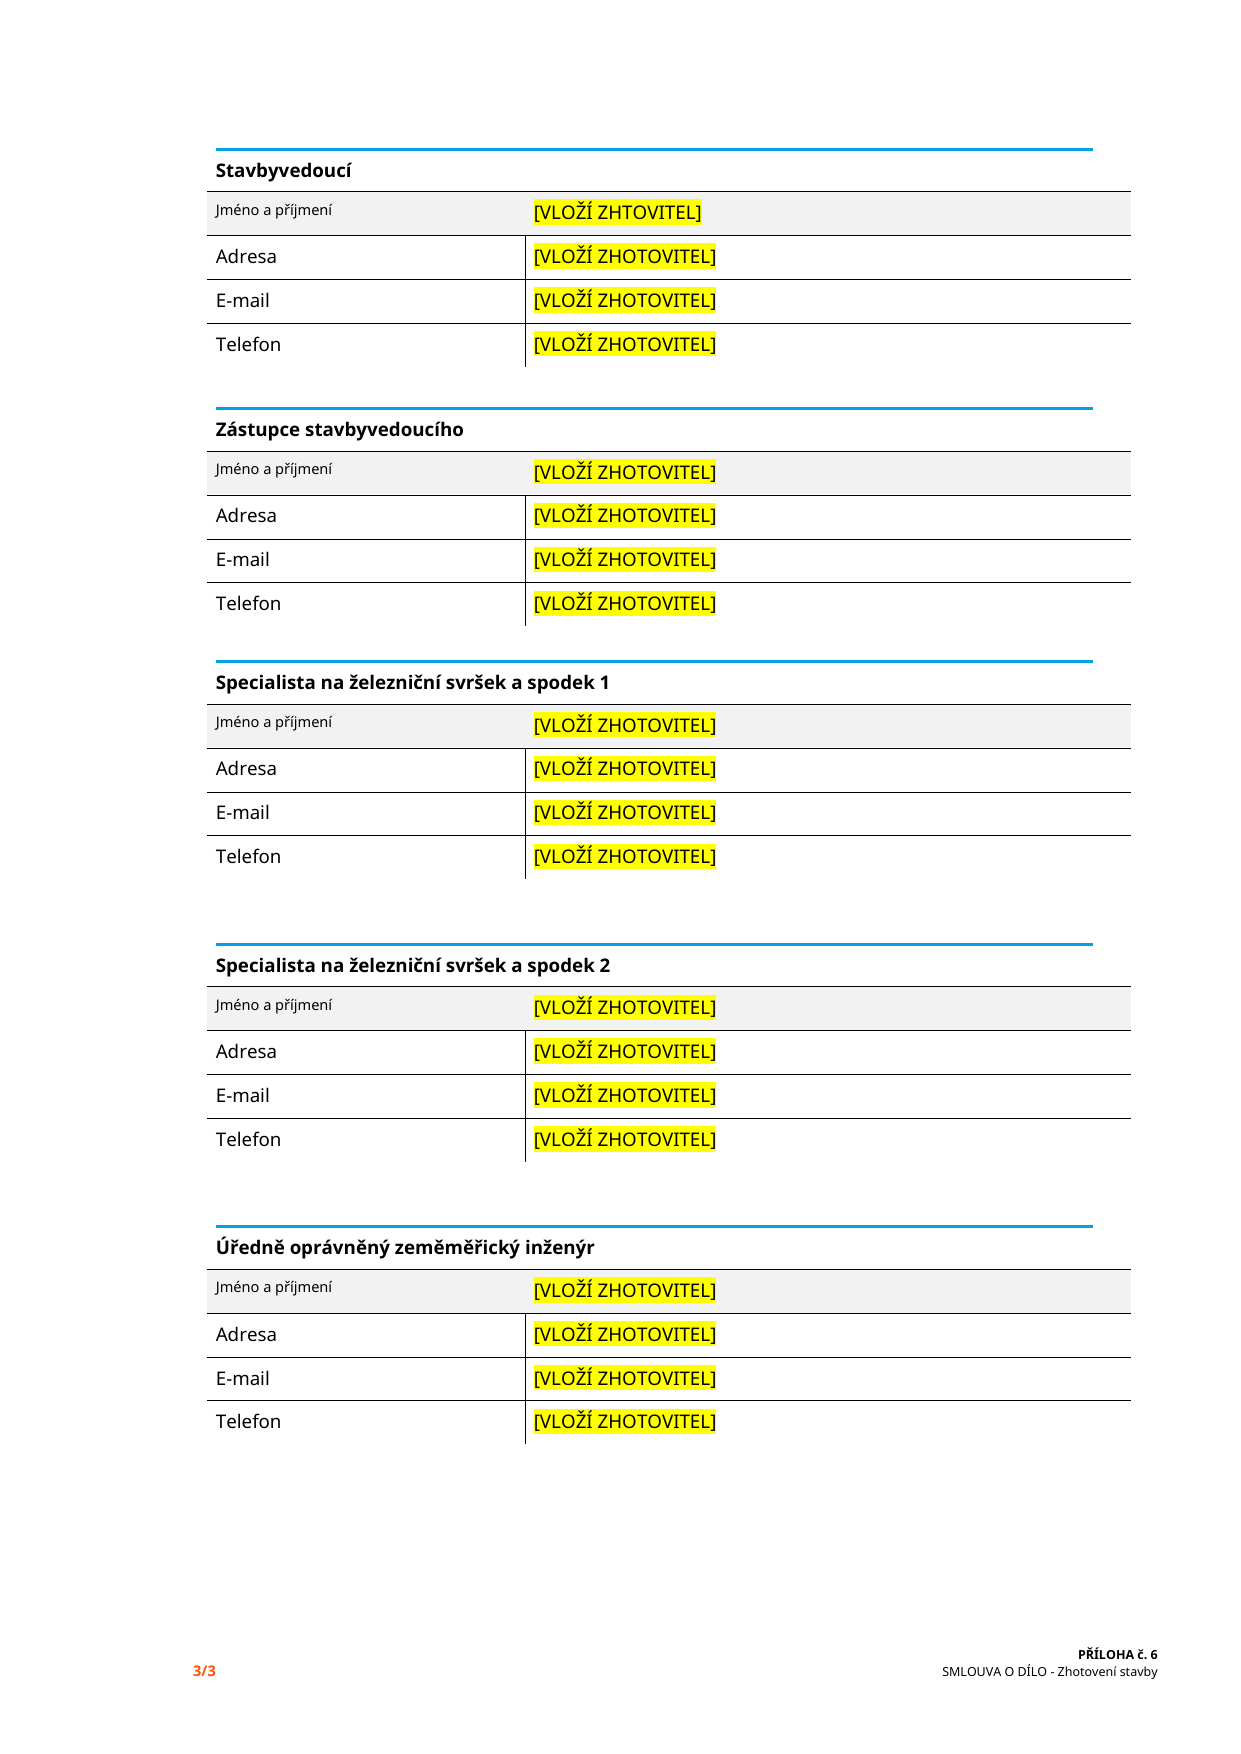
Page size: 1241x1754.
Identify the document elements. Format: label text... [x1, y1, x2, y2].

table_cell Adresa [207, 1314, 525, 1357]
text Úředně oprávněný zeměměřický inženýr [216, 1228, 1093, 1260]
table_cell [VLOŽÍ ZHOTOVITEL] [526, 1401, 1131, 1444]
table_cell E-mail [207, 793, 525, 835]
table_cell Telefon [207, 1401, 525, 1444]
table_cell Adresa [207, 1031, 525, 1074]
text Zástupce stavbyvedoucího [216, 410, 1093, 442]
table_header Jméno a příjmení [207, 1270, 526, 1313]
table_header Jméno a příjmení [207, 452, 526, 494]
table_cell Telefon [207, 583, 525, 626]
table_cell [VLOŽÍ ZHOTOVITEL] [526, 836, 1131, 879]
table_cell E-mail [207, 540, 525, 582]
table_header [VLOŽÍ ZHOTOVITEL] [526, 705, 1131, 747]
table_cell [VLOŽÍ ZHOTOVITEL] [526, 1075, 1131, 1118]
text Specialista na železniční svršek a spodek 2 [216, 946, 1093, 977]
table_cell Telefon [207, 836, 525, 879]
table_cell [VLOŽÍ ZHOTOVITEL] [526, 1314, 1131, 1357]
table_header [VLOŽÍ ZHOTOVITEL] [526, 987, 1131, 1030]
table_header Jméno a příjmení [207, 705, 526, 747]
table_header [VLOŽÍ ZHOTOVITEL] [526, 1270, 1131, 1313]
table_cell Telefon [207, 1119, 525, 1162]
table_cell [VLOŽÍ ZHOTOVITEL] [526, 1031, 1131, 1074]
table_cell E-mail [207, 1358, 525, 1400]
table_cell [VLOŽÍ ZHOTOVITEL] [526, 540, 1131, 582]
table_cell Telefon [207, 324, 525, 367]
table_cell [VLOŽÍ ZHOTOVITEL] [526, 1119, 1131, 1162]
table_cell E-mail [207, 280, 525, 323]
text Specialista na železniční svršek a spodek 1 [216, 663, 1093, 695]
table_header Jméno a příjmení [207, 987, 526, 1030]
table_header Jméno a příjmení [207, 192, 526, 235]
table_cell [VLOŽÍ ZHOTOVITEL] [526, 1358, 1131, 1400]
table_cell [VLOŽÍ ZHOTOVITEL] [526, 749, 1131, 791]
table_header [VLOŽÍ ZHTOVITEL] [526, 192, 1131, 235]
text Stavbyvedoucí [216, 151, 1093, 182]
table_cell [VLOŽÍ ZHOTOVITEL] [526, 583, 1131, 626]
table_header [VLOŽÍ ZHOTOVITEL] [526, 452, 1131, 494]
table_cell [VLOŽÍ ZHOTOVITEL] [526, 793, 1131, 835]
table_cell Adresa [207, 496, 525, 538]
table_cell [VLOŽÍ ZHOTOVITEL] [526, 496, 1131, 538]
table_cell [VLOŽÍ ZHOTOVITEL] [526, 280, 1131, 323]
table_cell Adresa [207, 749, 525, 791]
table_cell [VLOŽÍ ZHOTOVITEL] [526, 324, 1131, 367]
table_cell Adresa [207, 236, 525, 279]
table_cell E-mail [207, 1075, 525, 1118]
table_cell [VLOŽÍ ZHOTOVITEL] [526, 236, 1131, 279]
